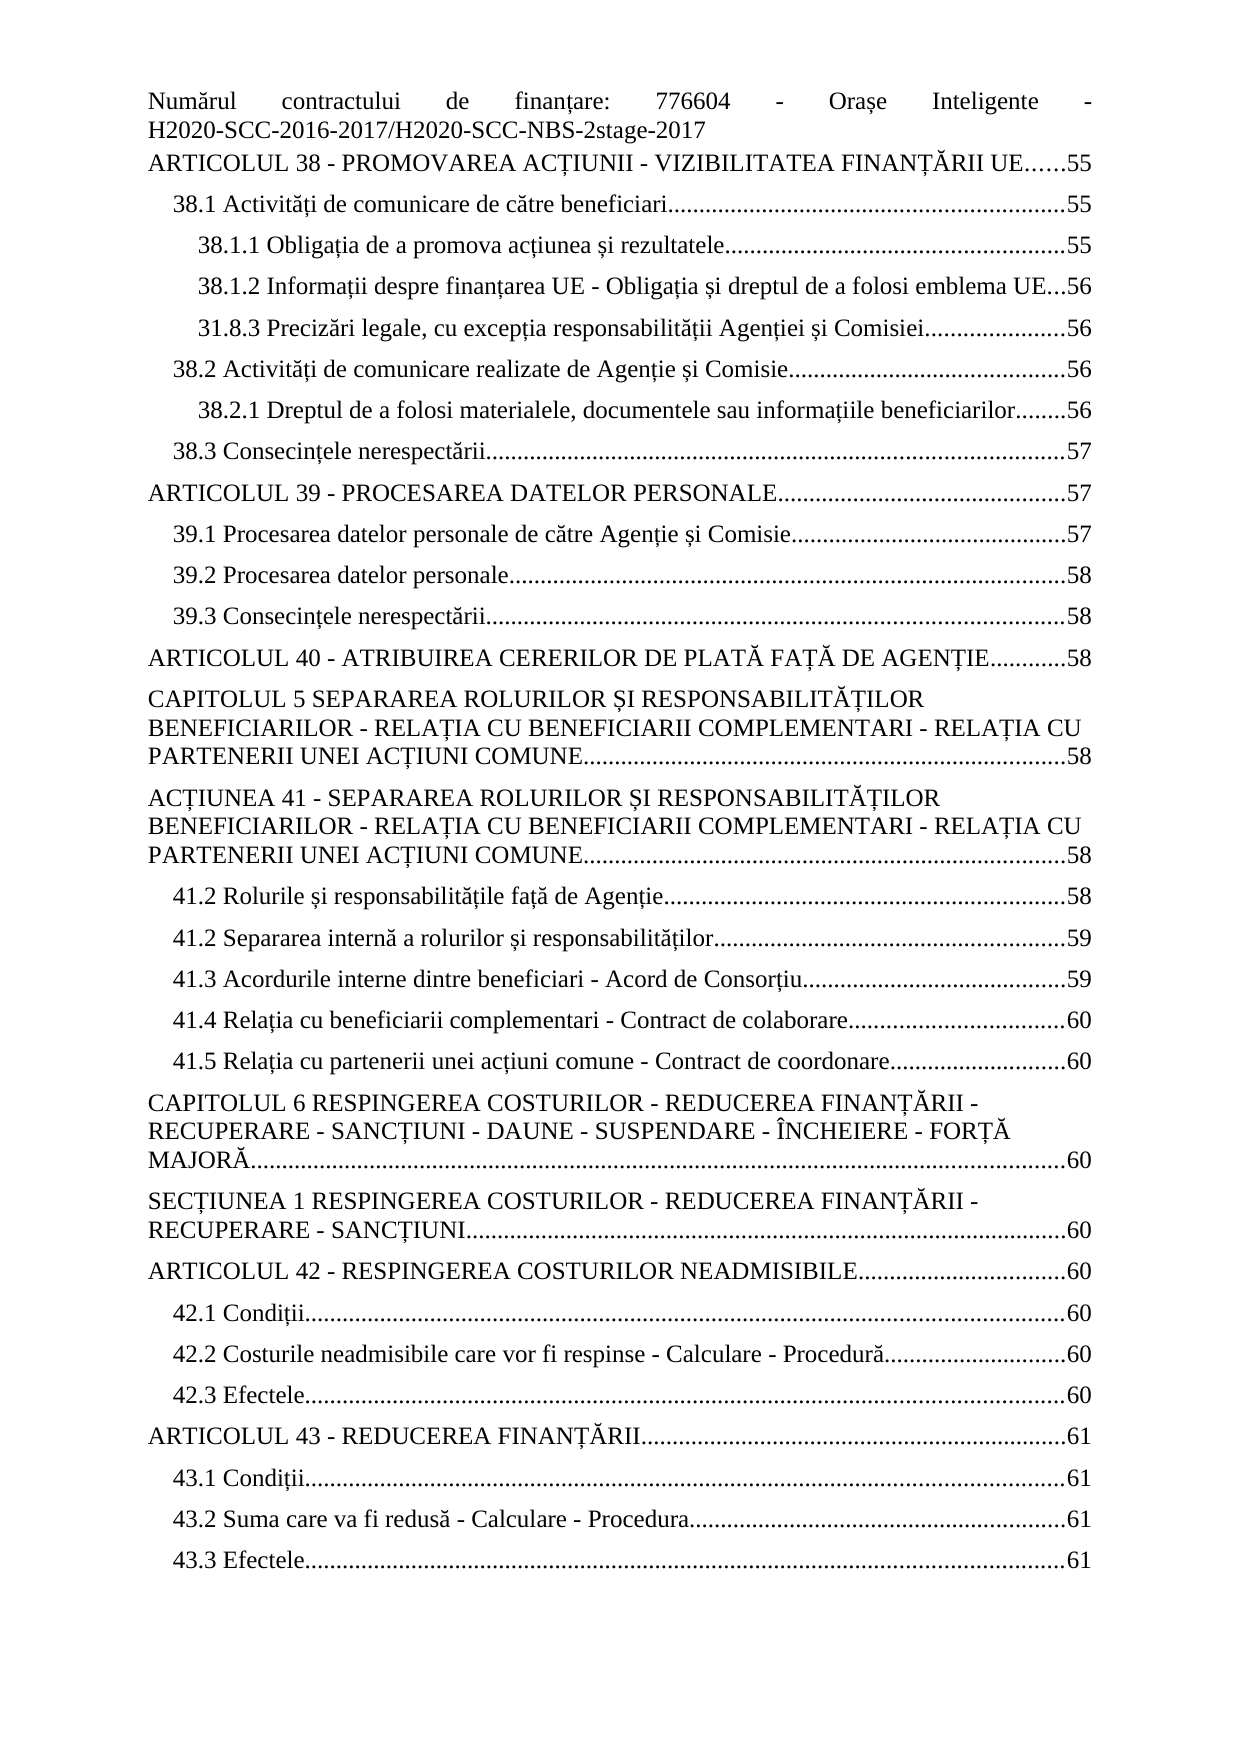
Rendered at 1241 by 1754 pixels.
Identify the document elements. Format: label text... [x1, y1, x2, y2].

text 43.2 Suma care va fi redusă - Calculare - Procedura 61 [173, 1504, 1093, 1533]
text 38.1.2 Informații despre finanțarea UE - Obligația și dreptul de a folosi emblema UE 56 [198, 271, 1093, 300]
text ARTICOLUL 43 - REDUCEREA FINANȚĂRII 61 [148, 1421, 1093, 1450]
text 43.3 Efectele 61 [173, 1545, 1093, 1574]
text 42.3 Efectele 60 [173, 1380, 1093, 1409]
text 38.2 Activități de comunicare realizate de Agenție și Comisie 56 [173, 354, 1093, 383]
text 42.2 Costurile neadmisibile care vor fi respinse - Calculare - Procedură 60 [173, 1339, 1093, 1368]
text 38.1 Activități de comunicare de către beneficiari 55 [173, 189, 1093, 218]
text 38.2.1 Dreptul de a folosi materialele, documentele sau informațiile beneficiarilor 56 [198, 395, 1093, 424]
text 42.1 Condiții 60 [173, 1298, 1093, 1326]
text ACȚIUNEA 41 - SEPARAREA ROLURILOR ȘI RESPONSABILITĂȚILOR BENEFICIARILOR - RELAȚIA CU BENEFICIARII COMPLEMENTARI - RELAȚIA CU PARTENERII UNEI ACȚIUNI COMUNE 58 [148, 783, 1093, 869]
text CAPITOLUL 6 RESPINGEREA COSTURILOR - REDUCEREA FINANȚĂRII - RECUPERARE - SANCȚIUNI - DAUNE - SUSPENDARE - ÎNCHEIERE - FORȚĂ MAJORĂ 60 [148, 1088, 1093, 1174]
text 41.2 Separarea internă a rolurilor și responsabilităților 59 [173, 923, 1093, 951]
text ARTICOLUL 38 - PROMOVAREA ACȚIUNII - VIZIBILITATEA FINANȚĂRII UE 55 [148, 148, 1093, 176]
text 39.1 Procesarea datelor personale de către Agenție și Comisie 57 [173, 519, 1093, 548]
text 41.5 Relația cu partenerii unei acțiuni comune - Contract de coordonare 60 [173, 1046, 1093, 1075]
text 41.4 Relația cu beneficiarii complementari - Contract de colaborare 60 [173, 1005, 1093, 1034]
text 39.2 Procesarea datelor personale 58 [173, 560, 1093, 589]
text 43.1 Condiții 61 [173, 1463, 1093, 1491]
text 31.8.3 Precizări legale, cu excepția responsabilității Agenției și Comisiei 56 [198, 313, 1093, 341]
text 38.3 Consecințele nerespectării 57 [173, 436, 1093, 465]
text 41.3 Acordurile interne dintre beneficiari - Acord de Consorțiu 59 [173, 964, 1093, 993]
text 41.2 Rolurile și responsabilitățile față de Agenție 58 [173, 881, 1093, 910]
text 38.1.1 Obligația de a promova acțiunea și rezultatele 55 [198, 230, 1093, 259]
text ARTICOLUL 42 - RESPINGEREA COSTURILOR NEADMISIBILE 60 [148, 1256, 1093, 1285]
text 39.3 Consecințele nerespectării 58 [173, 601, 1093, 630]
text CAPITOLUL 5 SEPARAREA ROLURILOR ȘI RESPONSABILITĂȚILOR BENEFICIARILOR - RELAȚIA CU BENEFICIARII COMPLEMENTARI - RELAȚIA CU PARTENERII UNEI ACȚIUNI COMUNE 58 [148, 684, 1093, 770]
text SECȚIUNEA 1 RESPINGEREA COSTURILOR - REDUCEREA FINANȚĂRII - RECUPERARE - SANCȚIUNI 60 [148, 1186, 1093, 1244]
text ARTICOLUL 40 - ATRIBUIREA CERERILOR DE PLATĂ FAȚĂ DE AGENȚIE 58 [148, 643, 1093, 671]
text ARTICOLUL 39 - PROCESAREA DATELOR PERSONALE 57 [148, 478, 1093, 506]
